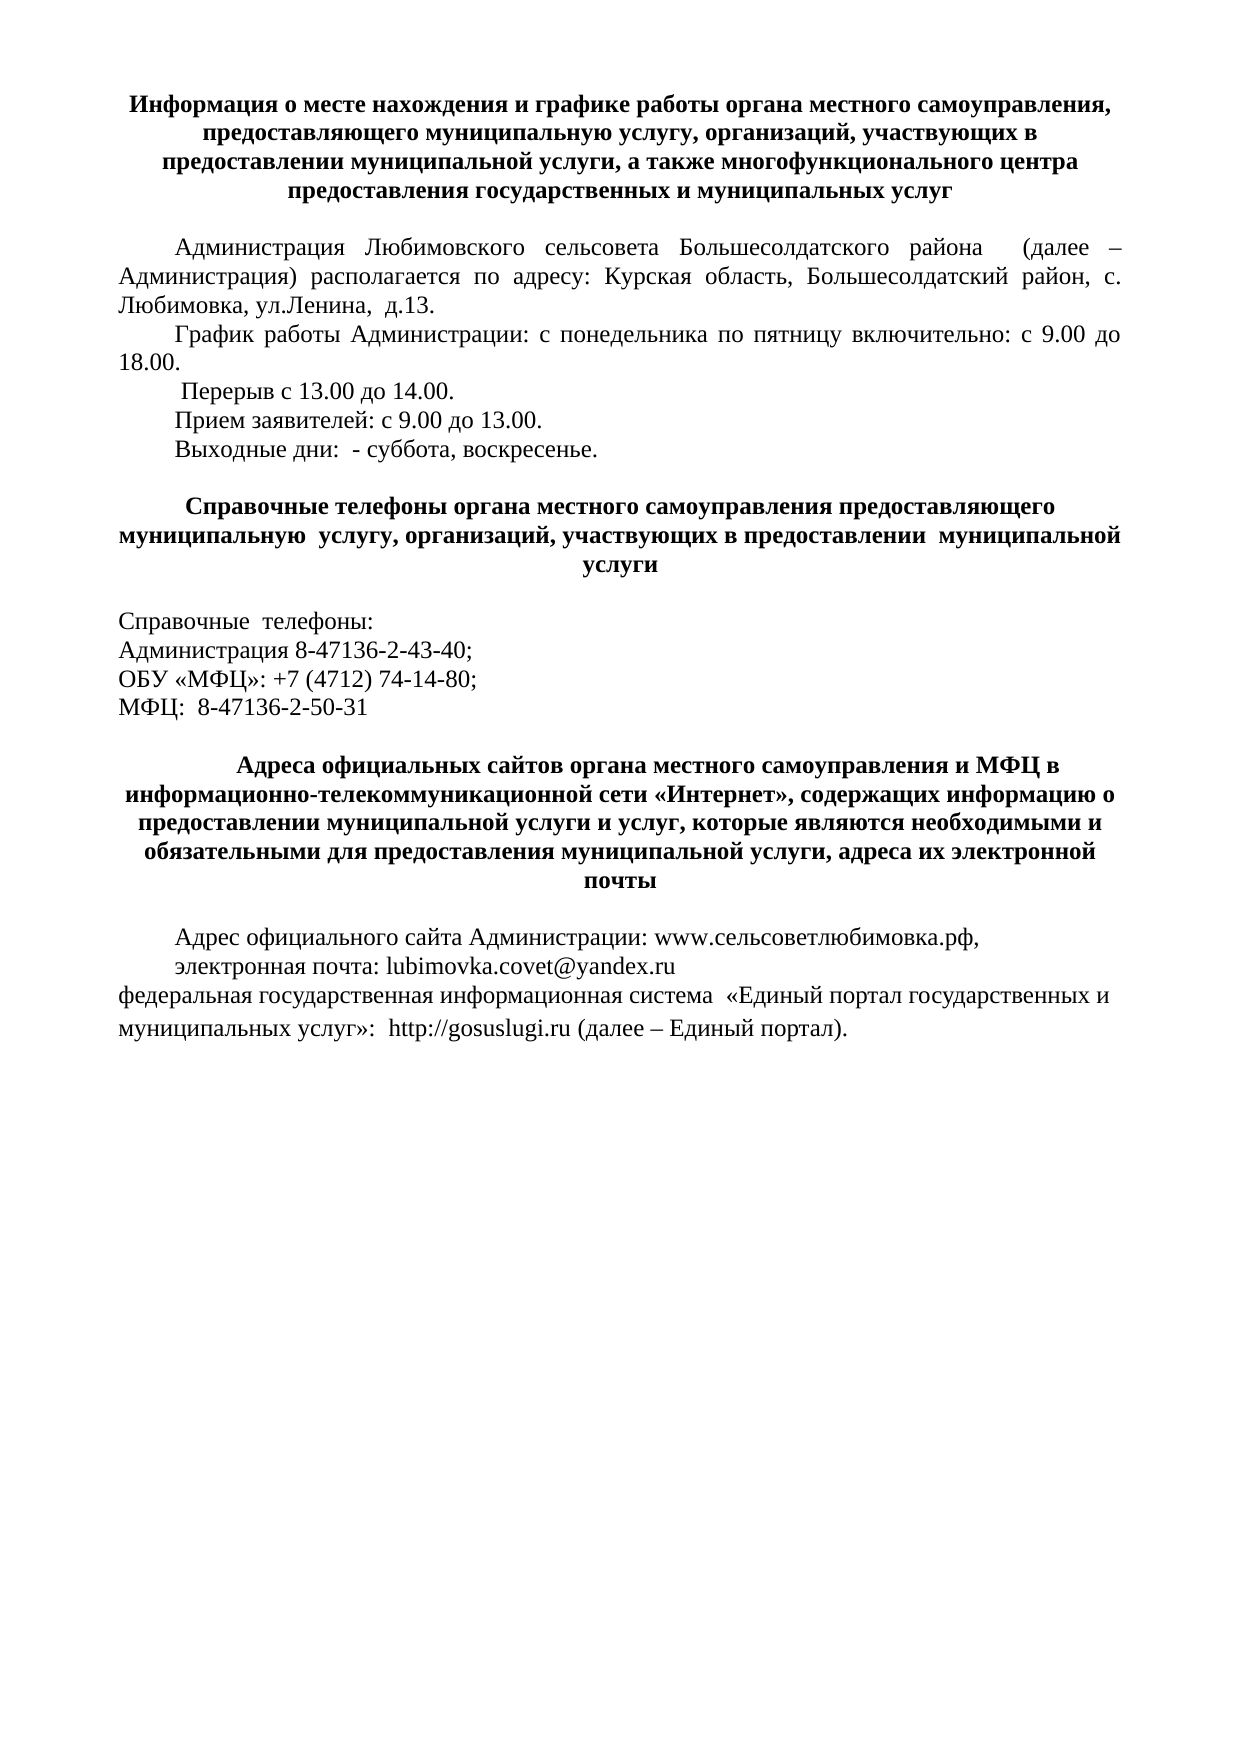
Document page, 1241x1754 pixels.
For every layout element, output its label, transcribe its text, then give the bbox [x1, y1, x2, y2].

text федеральная государственная информационная система «Единый портал государственных и муниципальных услуг»: http://gosuslugi.ru (далее – Единый портал). [118, 980, 1122, 1042]
text Адрес официального сайта Администрации: www.сельсоветлюбимовка.рф, [118, 922, 1122, 951]
text Справочные телефоны: [118, 606, 1122, 635]
text Адреса официальных сайтов органа местного самоуправления и МФЦ в информационно-телекоммуникационной сети «Интернет», содержащих информацию о предоставлении муниципальной услуги и услуг, которые являются необходимыми и обязательными для предоставления муниципальной услуги, адреса их электронной почты [118, 750, 1122, 894]
text Администрация Любимовского сельсовета Большесолдатского района (далее – Администрация) располагается по адресу: Курская область, Большесолдатский район, с. Любимовка, ул.Ленина, д.13. [118, 232, 1122, 319]
text График работы Администрации: с понедельника по пятницу включительно: с 9.00 до 18.00. [118, 319, 1122, 376]
text Справочные телефоны органа местного самоуправления предоставляющего муниципальную услугу, организаций, участвующих в предоставлении муниципальной услуги [118, 491, 1122, 577]
text Перерыв с 13.00 до 14.00. [118, 376, 1122, 405]
text МФЦ: 8-47136-2-50-31 [118, 692, 1122, 721]
text Прием заявителей: с 9.00 до 13.00. [118, 405, 1122, 434]
text ОБУ «МФЦ»: +7 (4712) 74-14-80; [118, 664, 1122, 692]
text Информация о месте нахождения и графике работы органа местного самоуправления, предоставляющего муниципальную услугу, организаций, участвующих в предоставлении муниципальной услуги, а также многофункционального центра предоставления государственных и муниципальных услуг [118, 89, 1122, 204]
text электронная почта: lubimovka.covet@yandex.ru [118, 951, 1122, 980]
text Администрация 8-47136-2-43-40; [118, 635, 1122, 664]
text Выходные дни: - суббота, воскресенье. [118, 434, 1122, 462]
